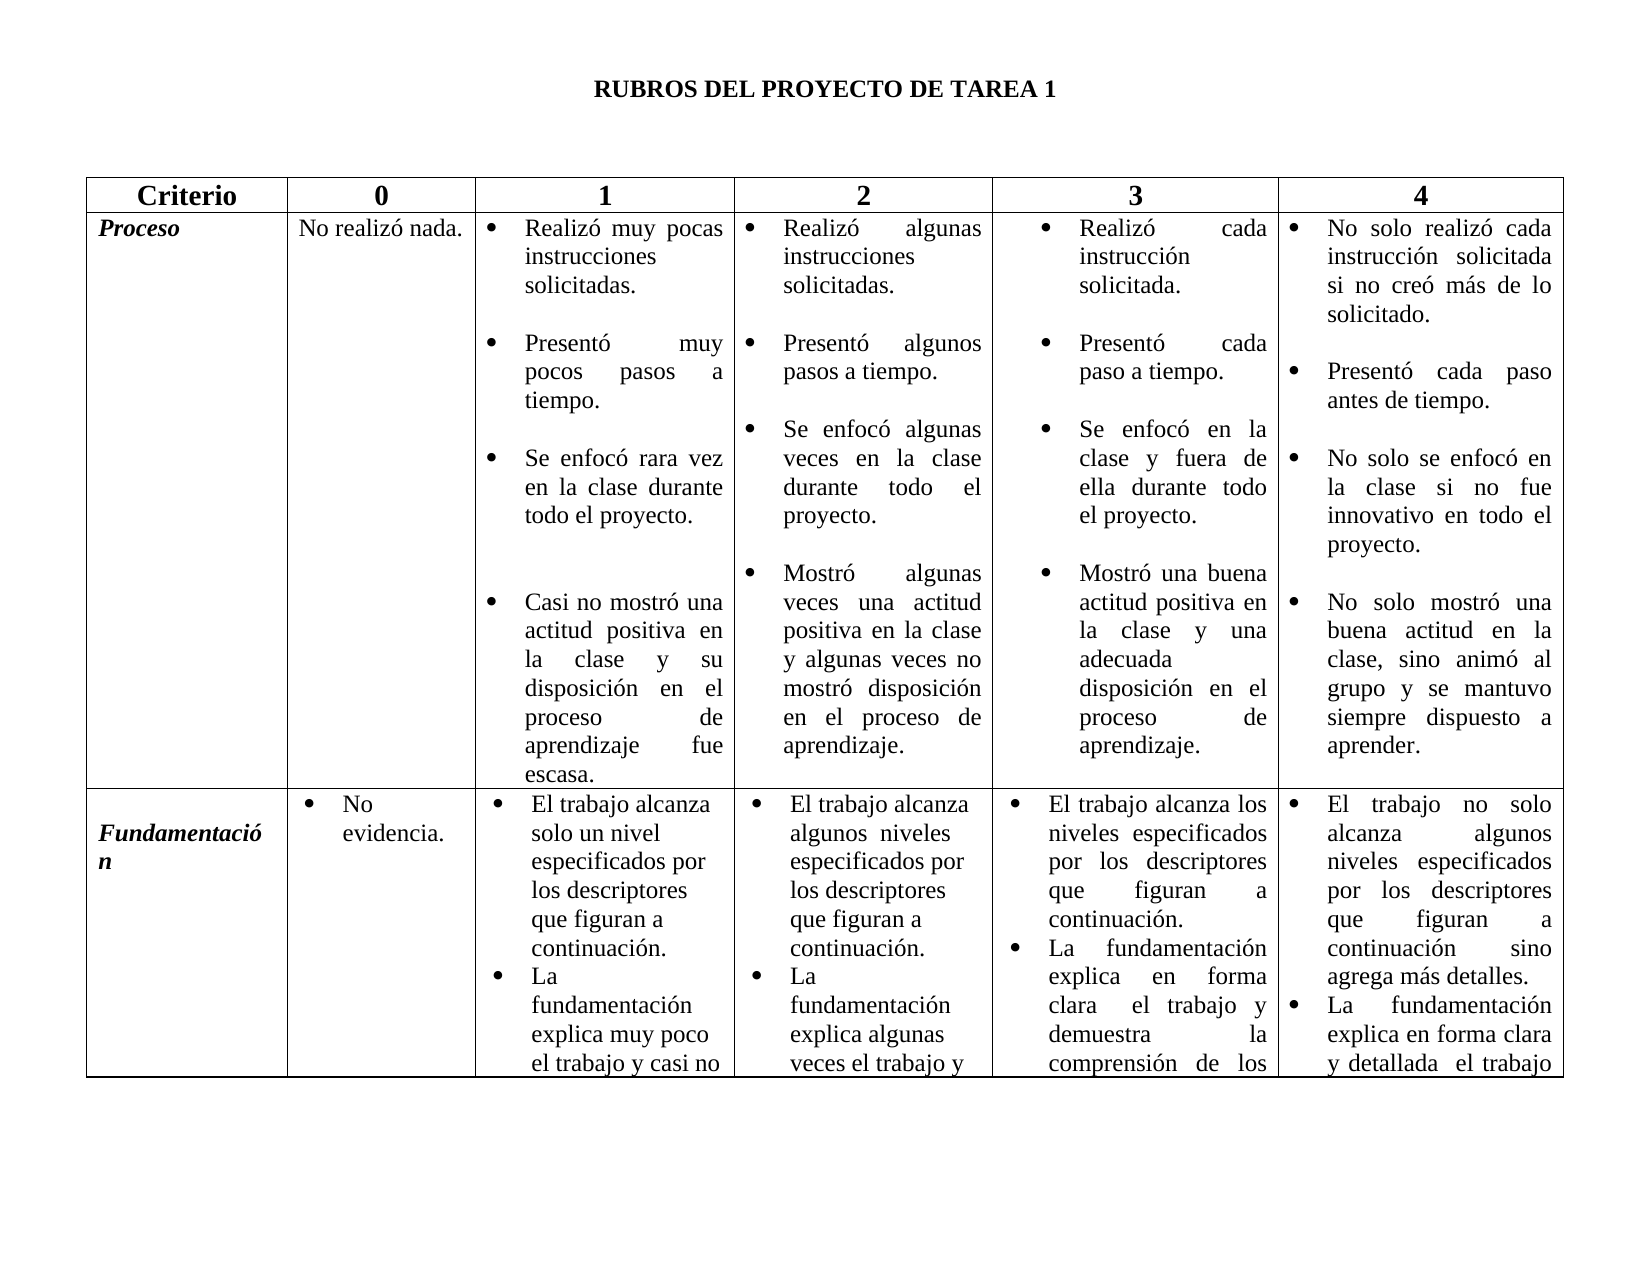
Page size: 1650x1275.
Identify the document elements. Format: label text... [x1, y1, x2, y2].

table_header 1 [476, 178, 734, 212]
table_cell Fundamentación [87, 789, 287, 1076]
table_header 2 [735, 178, 992, 212]
table_cell Realizó algunas instrucciones solicitadas. Presentó algunos pasos a tiempo. Se enfocó algunas veces en la clase durante todo el proyecto. Mostró algunas veces una actitud positiva en la clase y algunas veces no mostró disposición en el proceso de aprendizaje. [735, 213, 992, 788]
table_cell No solo realizó cada instrucción solicitada si no creó más de lo solicitado. Presentó cada paso antes de tiempo. No solo se enfocó en la clase si no fue innovativo en todo el proyecto. No solo mostró una buena actitud en la clase, sino animó al grupo y se mantuvo siempre dispuesto a aprender. [1279, 213, 1563, 788]
table_cell Realizó cada instrucción solicitada. Presentó cada paso a tiempo. Se enfocó en la clase y fuera de ella durante todo el proyecto. Mostró una buena actitud positiva en la clase y una adecuada disposición en el proceso de aprendizaje. [993, 213, 1278, 788]
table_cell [1279, 789, 1563, 1076]
table_header 3 [993, 178, 1278, 212]
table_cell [993, 789, 1278, 1076]
table_cell No evidencia. [288, 789, 475, 1076]
table_header 4 [1279, 178, 1563, 212]
table_header Criterio [87, 178, 287, 212]
table_header 0 [288, 178, 475, 212]
table_cell Realizó muy pocas instrucciones solicitadas. Presentó muy pocos pasos a tiempo. Se enfocó rara vez en la clase durante todo el proyecto. Casi no mostró una actitud positiva en la clase y su disposición en el proceso de aprendizaje fue escasa. [476, 213, 734, 788]
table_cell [476, 789, 734, 1076]
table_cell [735, 789, 992, 1076]
table_cell Proceso [87, 213, 287, 788]
table_cell No realizó nada. [288, 213, 475, 788]
